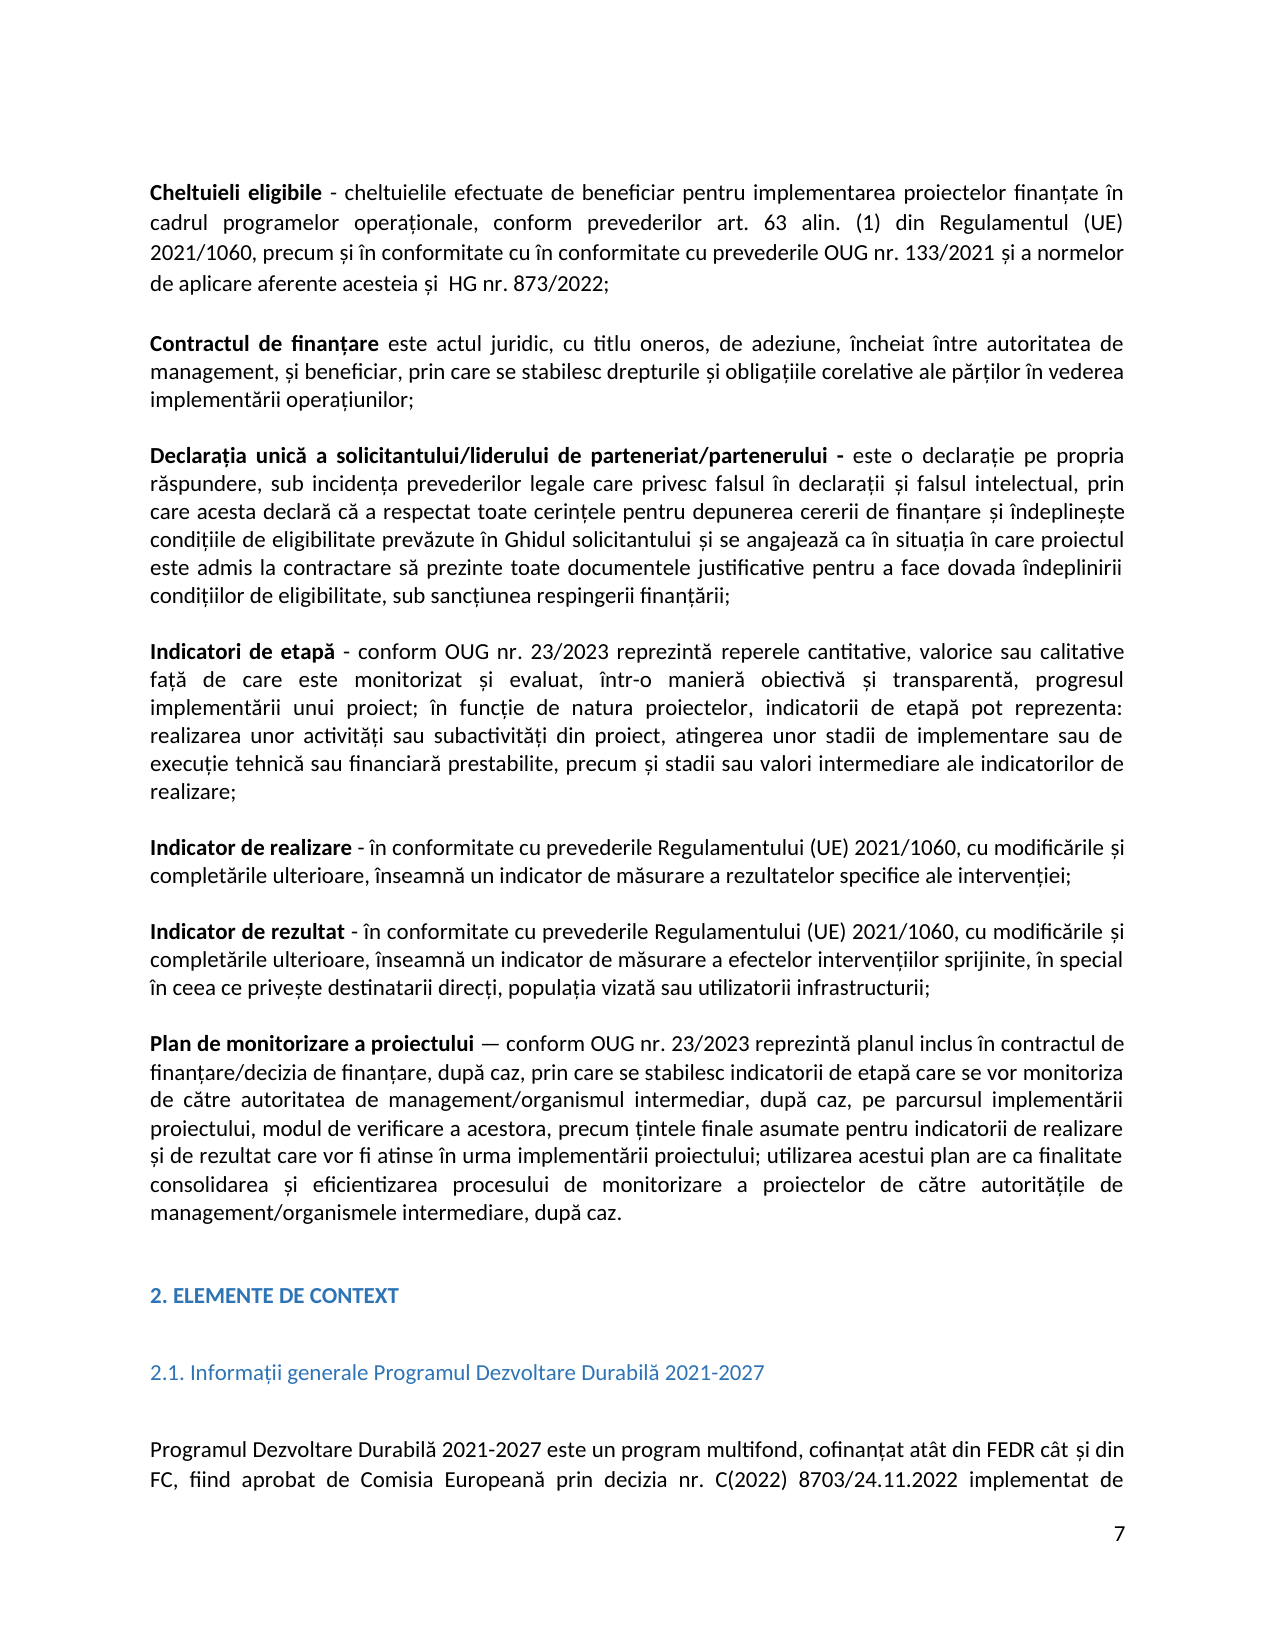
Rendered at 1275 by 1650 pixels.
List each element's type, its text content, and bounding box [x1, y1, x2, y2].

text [150, 1435, 1125, 1493]
text Indicatori de etapă - conform OUG nr. 23/2023 reprezintă reperele cantitative, valorice sau calitative față de care este monitorizat și evaluat, într-o manieră obiectivă și transparentă, progresul implementării unui proiect; în funcție de natura proiectelor, indicatorii de etapă pot reprezenta: realizarea unor activități sau subactivități din proiect, atingerea unor stadii de implementare sau de execuție tehnică sau financiară prestabilite, precum și stadii sau valori intermediare ale indicatorilor de realizare; [150, 637, 1125, 805]
subtitle 2.1. Informații generale Programul Dezvoltare Durabilă 2021-2027 [150, 1358, 1125, 1386]
text Indicator de rezultat - în conformitate cu prevederile Regulamentului (UE) 2021/1060, cu modificările și completările ulterioare, înseamnă un indicator de măsurare a efectelor intervențiilor sprijinite, în special în ceea ce privește destinatarii direcți, populația vizată sau utilizatorii infrastructurii; [150, 917, 1125, 1002]
text Cheltuieli eligibile - cheltuielile efectuate de beneficiar pentru implementarea proiectelor finanțate în cadrul programelor operaționale, conform prevederilor art. 63 alin. (1) din Regulamentul (UE) 2021/1060, precum și în conformitate cu în conformitate cu prevederile OUG nr. 133/2021 și a normelor de aplicare aferente acesteia și HG nr. 873/2022; [150, 178, 1125, 297]
subtitle 2. ELEMENTE DE CONTEXT [150, 1281, 1125, 1309]
text Contractul de finanțare este actul juridic, cu titlu oneros, de adeziune, încheiat între autoritatea de management, și beneficiar, prin care se stabilesc drepturile și obligațiile corelative ale părților în vederea implementării operațiunilor; [150, 329, 1125, 413]
text Plan de monitorizare a proiectului — conform OUG nr. 23/2023 reprezintă planul inclus în contractul de finanțare/decizia de finanțare, după caz, prin care se stabilesc indicatorii de etapă care se vor monitoriza de către autoritatea de management/organismul intermediar, după caz, pe parcursul implementării proiectului, modul de verificare a acestora, precum țintele finale asumate pentru indicatorii de realizare și de rezultat care vor fi atinse în urma implementării proiectului; utilizarea acestui plan are ca finalitate consolidarea și eficientizarea procesului de monitorizare a proiectelor de către autoritățile de management/organismele intermediare, după caz. [150, 1029, 1125, 1226]
text Declarația unică a solicitantului/liderului de parteneriat/partenerului - este o declarație pe propria răspundere, sub incidența prevederilor legale care privesc falsul în declarații și falsul intelectual, prin care acesta declară că a respectat toate cerințele pentru depunerea cererii de finanțare și îndeplinește condițiile de eligibilitate prevăzute în Ghidul solicitantului și se angajează ca în situația în care proiectul este admis la contractare să prezinte toate documentele justificative pentru a face dovada îndeplinirii condițiilor de eligibilitate, sub sancțiunea respingerii finanțării; [150, 441, 1125, 609]
text Indicator de realizare - în conformitate cu prevederile Regulamentului (UE) 2021/1060, cu modificările și completările ulterioare, înseamnă un indicator de măsurare a rezultatelor specifice ale intervenției; [150, 833, 1125, 889]
